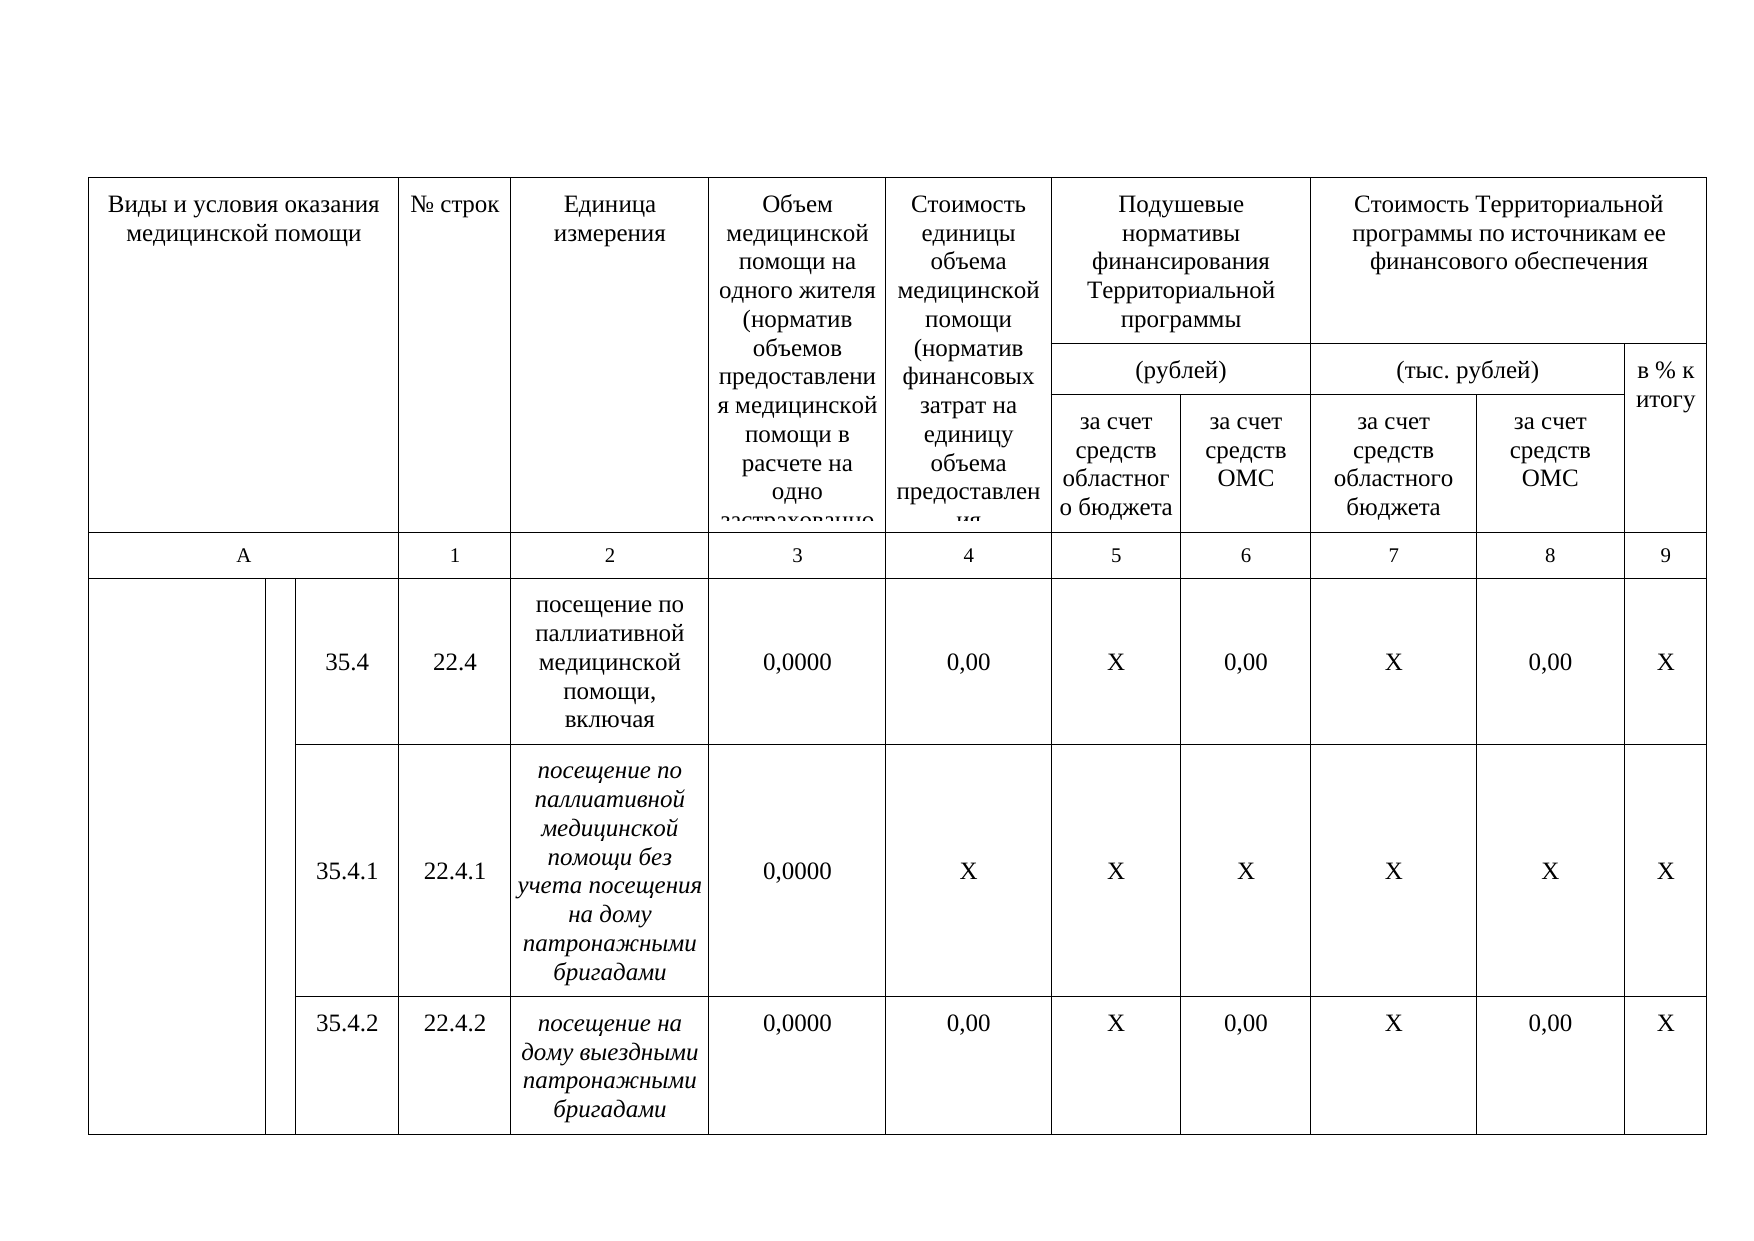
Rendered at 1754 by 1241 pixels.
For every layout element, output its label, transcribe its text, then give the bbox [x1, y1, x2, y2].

table_header Виды и условия оказания медицинской помощи [89, 178, 398, 532]
table_cell в % к итогу [1625, 344, 1706, 532]
table_cell X [1311, 579, 1476, 744]
table_cell посещение по паллиативной медицинской помощи без учета посещения на дому патронажными бригадами [511, 745, 708, 996]
table_cell X [1311, 745, 1476, 996]
table_header Стоимость Территориальной программы по источникам ее финансового обеспечения [1311, 178, 1706, 343]
table_cell 4 [886, 533, 1051, 578]
table_cell 22.4.1 [399, 745, 510, 996]
table_cell 22.4.2 [399, 997, 510, 1133]
table_cell X [1625, 579, 1706, 744]
table_cell X [1052, 579, 1180, 744]
table_cell X [1625, 745, 1706, 996]
table_cell X [1052, 745, 1180, 996]
table_cell 3 [709, 533, 885, 578]
table_cell 35.4.2 [296, 997, 398, 1133]
table_cell 5 [1052, 533, 1180, 578]
table_cell (рублей) [1052, 344, 1310, 394]
table_cell за счет средств ОМС [1181, 395, 1310, 532]
table_cell X [886, 745, 1051, 996]
table_cell 0,00 [1181, 997, 1310, 1133]
table_header Подушевые нормативы финансирования Территориальной программы [1052, 178, 1310, 343]
table_cell за счет средств областного бюджета [1052, 395, 1180, 532]
table_cell 35.4 [296, 579, 398, 744]
table_cell 0,0000 [709, 745, 885, 996]
table_cell X [1477, 745, 1624, 996]
table_cell X [1311, 997, 1476, 1133]
table_cell 0,00 [886, 579, 1051, 744]
table_cell X [1052, 997, 1180, 1133]
table_header Объем медицинской помощи на одного жителя (норматив объемов предоставления медицинской помощи в расчете на одно застрахованное лицо) [709, 178, 885, 532]
table_cell 0,00 [1477, 579, 1624, 744]
table_header Стоимость единицы объема медицинской помощи (норматив финансовых затрат на единицу объема предоставления медицинской помощи) [886, 178, 1051, 532]
table_cell за счет средств ОМС [1477, 395, 1624, 532]
table_cell 22.4 [399, 579, 510, 744]
table_cell 0,0000 [709, 579, 885, 744]
table_cell 35.4.1 [296, 745, 398, 996]
table_cell 0,00 [886, 997, 1051, 1133]
table_cell 2 [511, 533, 708, 578]
table_cell 9 [1625, 533, 1706, 578]
table_cell посещение на дому выездными патронажными бригадами [511, 997, 708, 1133]
table_cell 1 [399, 533, 510, 578]
table_cell X [1181, 745, 1310, 996]
table_cell 6 [1181, 533, 1310, 578]
table_cell 8 [1477, 533, 1624, 578]
table_cell 0,00 [1477, 997, 1624, 1133]
table_cell (тыс. рублей) [1311, 344, 1624, 394]
table_cell 0,00 [1181, 579, 1310, 744]
table_cell за счет средств областного бюджета [1311, 395, 1476, 532]
table_cell А [89, 533, 398, 578]
table_header № строк [399, 178, 510, 532]
table_cell посещение по паллиативной медицинской помощи, включая [511, 579, 708, 744]
table_cell X [1625, 997, 1706, 1133]
table_cell 0,0000 [709, 997, 885, 1133]
table_header Единица измерения [511, 178, 708, 532]
table_cell 7 [1311, 533, 1476, 578]
